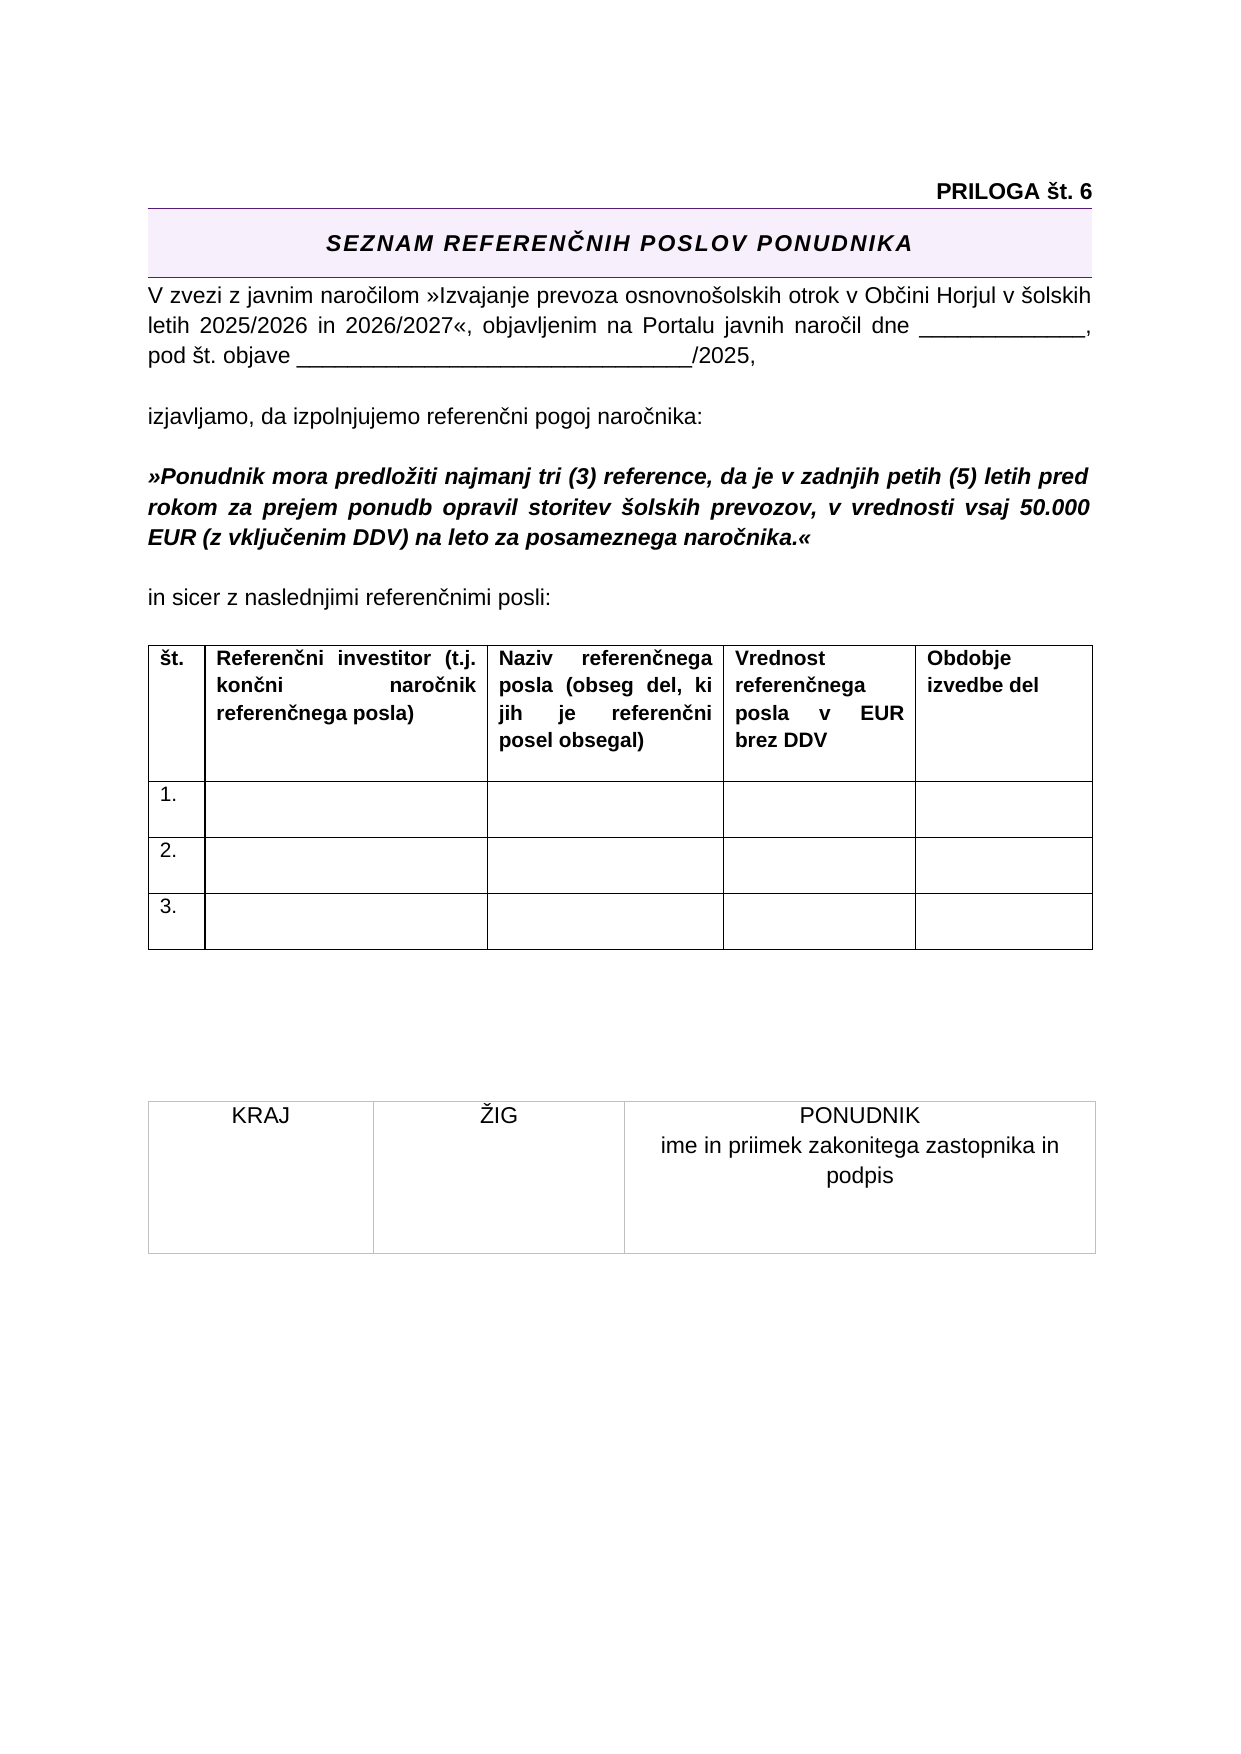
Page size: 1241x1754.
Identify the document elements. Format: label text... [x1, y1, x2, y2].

table_cell [488, 838, 723, 893]
text V zvezi z javnim naročilom »Izvajanje prevoza osnovnošolskih otrok v Občini Horjul v šolskih letih 2025/2026 in 2026/2027«, objavljenim na Portalu javnih naročil dne _____________, pod št. objave _______________________________/2025, [148, 282, 1092, 369]
table_cell [724, 782, 915, 837]
text izjavljamo, da izpolnjujemo referenčni pogoj naročnika: [148, 403, 1092, 429]
table_cell 1. [149, 782, 204, 837]
table_cell [206, 894, 487, 949]
table_cell [724, 838, 915, 893]
table_header KRAJ [149, 1102, 373, 1253]
text SEZNAM REFERENČNIH POSLOV PONUDNIKA [148, 209, 1092, 277]
table_header št. [149, 646, 204, 781]
table_cell [206, 782, 487, 837]
table_header ŽIG [374, 1102, 624, 1253]
table_header PONUDNIK ime in priimek zakonitega zastopnika in podpis [625, 1102, 1095, 1253]
table_cell [488, 782, 723, 837]
table_cell [488, 894, 723, 949]
text in sicer z naslednjimi referenčnimi posli: [148, 584, 1092, 611]
table_cell [916, 782, 1092, 837]
text »Ponudnik mora predložiti najmanj tri (3) reference, da je v zadnjih petih (5) letih pred rokom za prejem ponudb opravil storitev šolskih prevozov, v vrednosti vsaj 50.000 EUR (z vključenim DDV) na leto za posameznega naročnika.« [148, 463, 1092, 550]
text PRILOGA št. 6 [148, 178, 1092, 204]
table_header Vrednost referenčnega posla v EUR brez DDV [724, 646, 915, 781]
table_header Naziv referenčnega posla (obseg del, ki jih je referenčni posel obsegal) [488, 646, 723, 781]
table_cell 2. [149, 838, 204, 893]
table_cell 3. [149, 894, 204, 949]
table_cell [916, 838, 1092, 893]
table_header Referenčni investitor (t.j. končni naročnik referenčnega posla) [206, 646, 487, 781]
table_cell [916, 894, 1092, 949]
table_cell [206, 838, 487, 893]
table_header Obdobje izvedbe del [916, 646, 1092, 781]
table_cell [724, 894, 915, 949]
